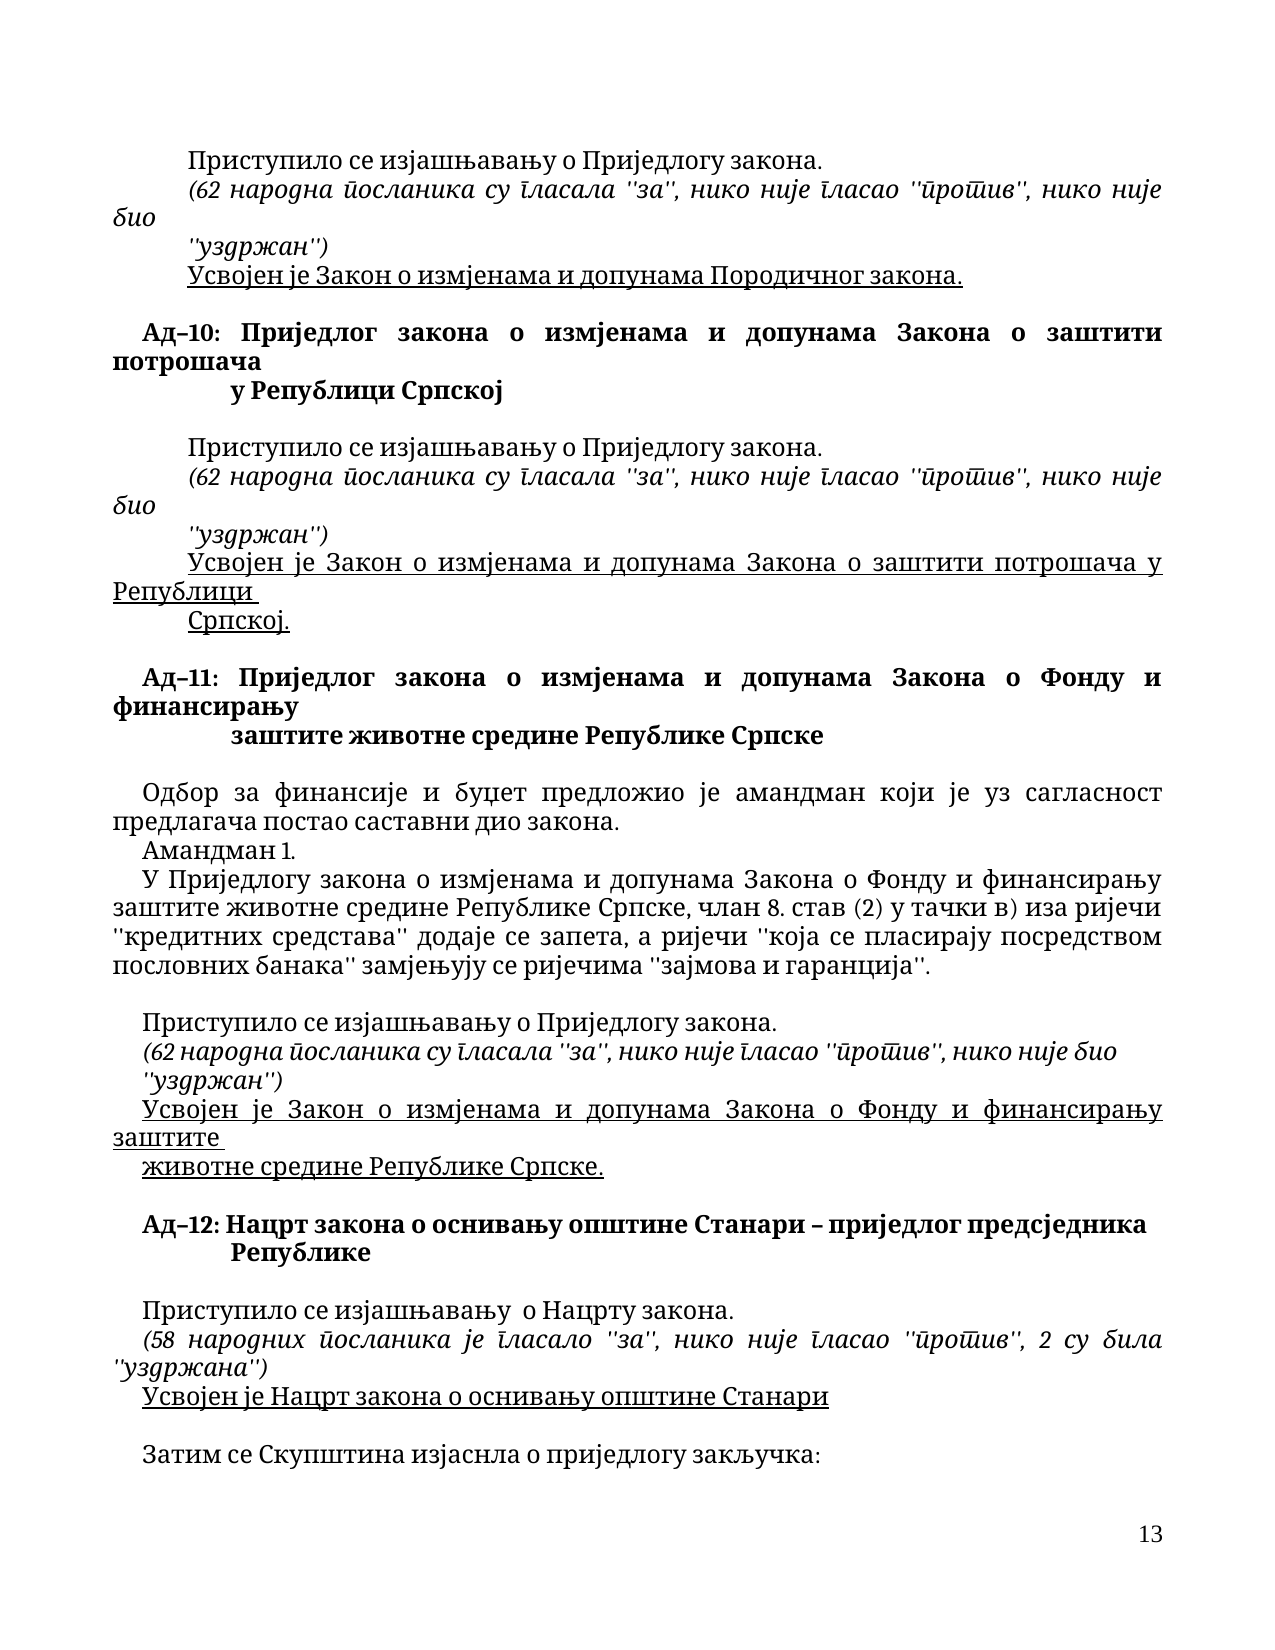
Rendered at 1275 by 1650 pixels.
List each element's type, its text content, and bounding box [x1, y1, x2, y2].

text заштите животне средине Републике Српске [112, 722, 1163, 751]
text (62 народна посланика су гласала ''за'', нико није гласао ''против'', нико није био [112, 176, 1163, 233]
text Приступило се изјашњавању о Приједлогу закона. [112, 147, 1163, 176]
text Одбор за финансије и буџет предложио је амандман који је уз сагласност предлагача постао саставни дио закона. [112, 779, 1163, 837]
text (62 народна посланика су гласала ''за'', нико није гласао ''против'', нико није био [112, 463, 1163, 521]
text Приступило се изјашњавању о Приједлогу закона. [112, 434, 1163, 463]
text Ад–12: Нацрт закона о оснивању општине Станари – приједлог предсједника [112, 1211, 1163, 1239]
text животне средине Републике Српске. [112, 1153, 1163, 1182]
text Приступило се изјашњавању о Приједлогу закона. [112, 1009, 1163, 1038]
text У Приједлогу закона о измјенама и допунама Закона о Фонду и финансирању заштите животне средине Републике Српске, члан 8. став (2) у тачки в) иза ријечи ''кредитних средстава'' додаје се запета, а ријечи ''која се пласирају посредством пословних банака'' замјењују се ријечима ''зајмова и гаранција''. [112, 866, 1163, 981]
text Усвојен је Закон о измјенама и допунама Породичног закона. [112, 262, 1163, 291]
text Амандман 1. [112, 837, 1163, 866]
text ''уздржан'') [112, 521, 1163, 549]
text ''уздржан'') [112, 1067, 1163, 1096]
text Ад–10: Приједлог закона о измјенама и допунама Закона о заштити потрошача [112, 319, 1163, 377]
text Усвојен је Закон о измјенама и допунама Закона о заштити потрошача у Републици [112, 549, 1163, 607]
text Приступило се изјашњавању о Нацрту закона. [112, 1297, 1163, 1326]
text у Републици Српској [112, 377, 1163, 406]
text Усвојен је Закон о измјенама и допунама Закона о Фонду и финансирању заштите [112, 1096, 1163, 1153]
text ''уздржан'') [112, 233, 1163, 262]
text Српској. [112, 607, 1163, 636]
text (58 народних посланика је гласало ''за'', нико није гласао ''против'', 2 су била ''уздржана'') [112, 1326, 1163, 1383]
text (62 народна посланика су гласала ''за'', нико није гласао ''против'', нико није био [112, 1038, 1163, 1067]
text Ад–11: Приједлог закона о измјенама и допунама Закона о Фонду и финансирању [112, 664, 1163, 722]
text Затим се Скупштина изјаснла о приједлогу закључка: [112, 1441, 1163, 1469]
text Усвојен је Нацрт закона о оснивању општине Станари [112, 1383, 1163, 1412]
text Републике [112, 1239, 1163, 1268]
